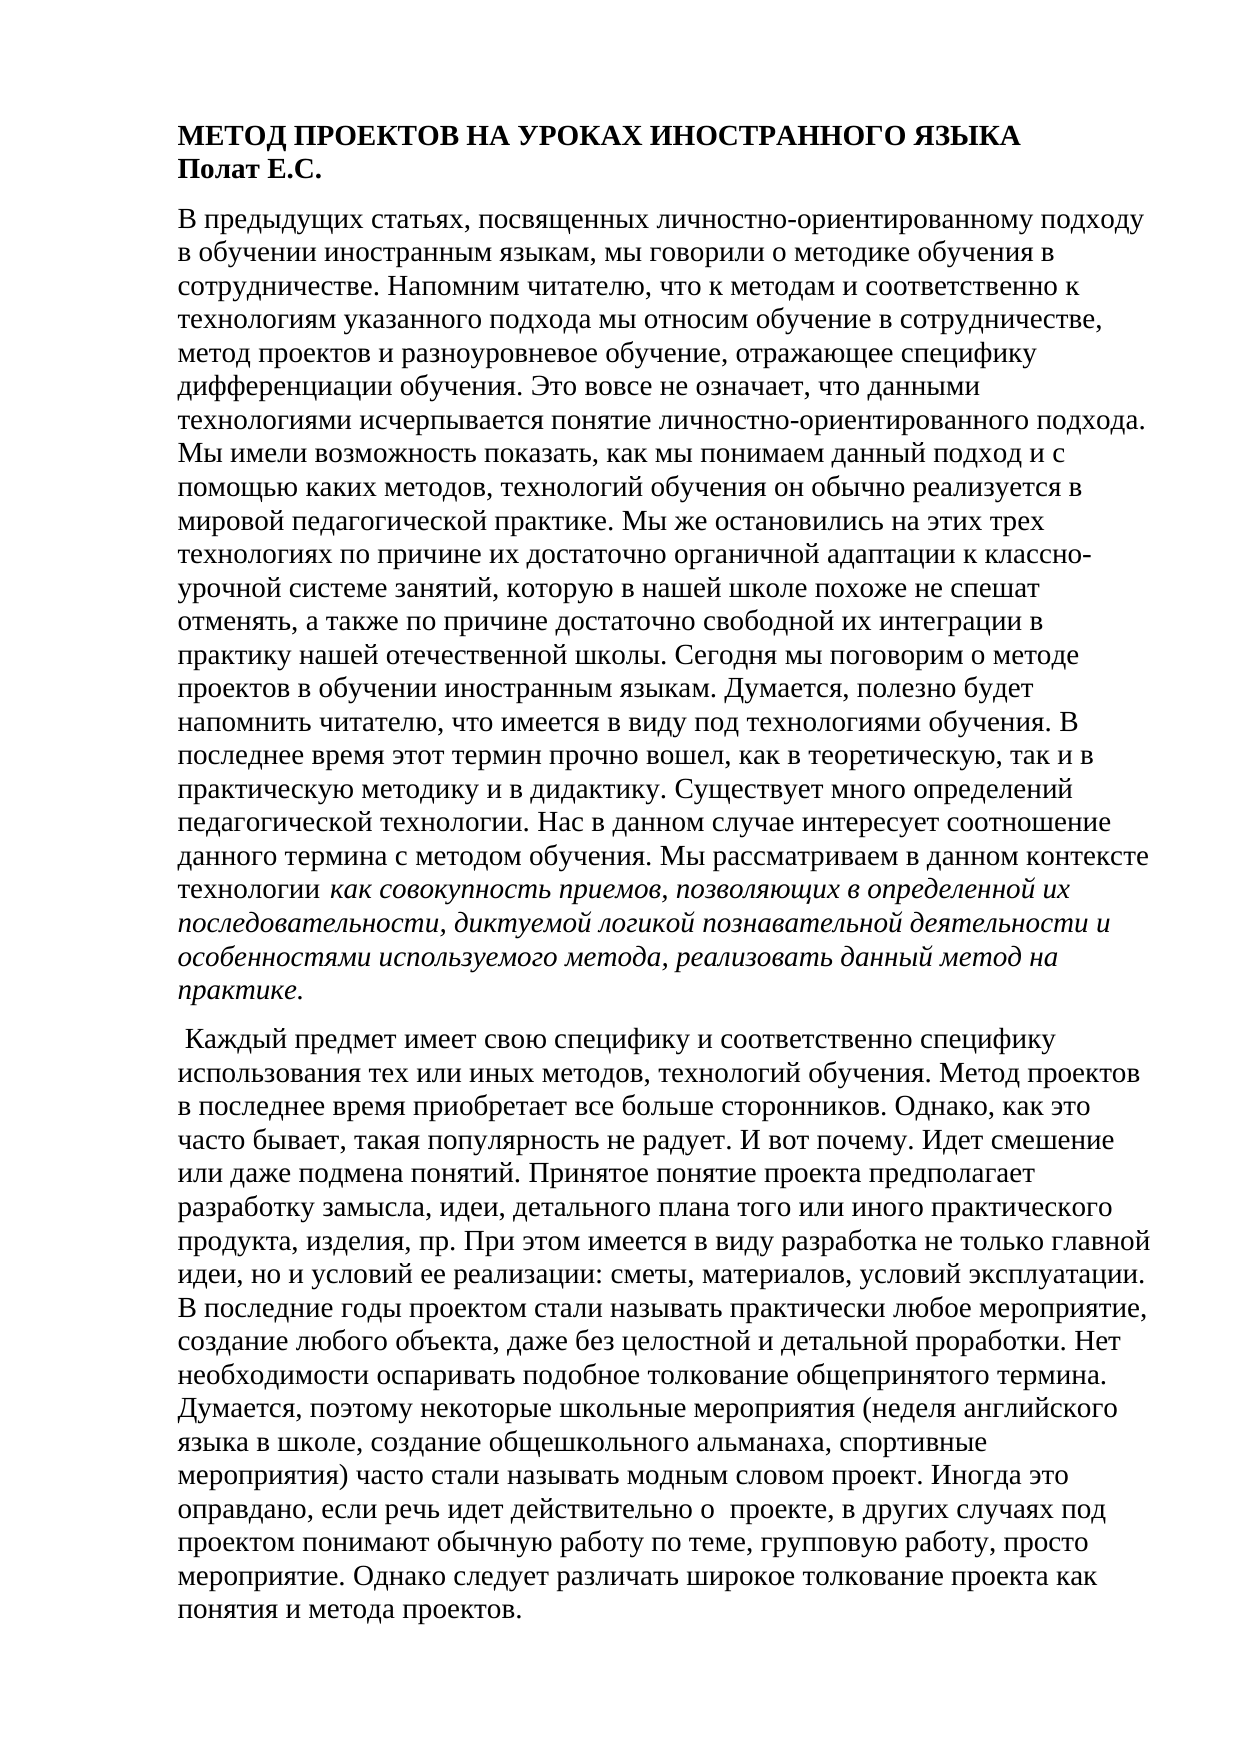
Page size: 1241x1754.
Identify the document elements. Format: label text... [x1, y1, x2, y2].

text В предыдущих статьях, посвященных личностно-ориентированному подходу в обучении иностранным языкам, мы говорили о методике обучения в сотрудничестве. Напомним читателю, что к методам и соответственно к технологиям указанного подхода мы относим обучение в сотрудничестве, метод проектов и разноуровневое обучение, отражающее специфику дифференциации обучения. Это вовсе не означает, что данными технологиями исчерпывается понятие личностно-ориентированного подхода. Мы имели возможность показать, как мы понимаем данный подход и с помощью каких методов, технологий обучения он обычно реализуется в мировой педагогической практике. Мы же остановились на этих трех технологиях по причине их достаточно органичной адаптации к классно-урочной системе занятий, которую в нашей школе похоже не спешат отменять, а также по причине достаточно свободной их интеграции в практику нашей отечественной школы. Сегодня мы поговорим о методе проектов в обучении иностранным языкам. Думается, полезно будет напомнить читателю, что имеется в виду под технологиями обучения. В последнее время этот термин прочно вошел, как в теоретическую, так и в практическую методику и в дидактику. Существует много определений педагогической технологии. Нас в данном случае интересует соотношение данного термина с методом обучения. Мы рассматриваем в данном контексте технологии как совокупность приемов, позволяющих в определенной их последовательности, диктуемой логикой познавательной деятельности и особенностями используемого метода, реализовать данный метод на практике. [177, 201, 1152, 1006]
text Каждый предмет имеет свою специфику и соответственно специфику использования тех или иных методов, технологий обучения. Метод проектов в последнее время приобретает все больше сторонников. Однако, как это часто бывает, такая популярность не радует. И вот почему. Идет смешение или даже подмена понятий. Принятое понятие проекта предполагает разработку замысла, идеи, детального плана того или иного практического продукта, изделия, пр. При этом имеется в виду разработка не только главной идеи, но и условий ее реализации: сметы, материалов, условий эксплуатации. В последние годы проектом стали называть практически любое мероприятие, создание любого объекта, даже без целостной и детальной проработки. Нет необходимости оспаривать подобное толкование общепринятого термина. Думается, поэтому некоторые школьные мероприятия (неделя английского языка в школе, создание общешкольного альманаха, спортивные мероприятия) часто стали называть модным словом проект. Иногда это оправдано, если речь идет действительно о проекте, в других случаях под проектом понимают обычную работу по теме, групповую работу, просто мероприятие. Однако следует различать широкое толкование проекта как понятия и метода проектов. [177, 1021, 1152, 1625]
text МЕТОД ПРОЕКТОВ НА УРОКАХ ИНОСТРАННОГО ЯЗЫКА Полат Е.С. [177, 118, 1152, 185]
